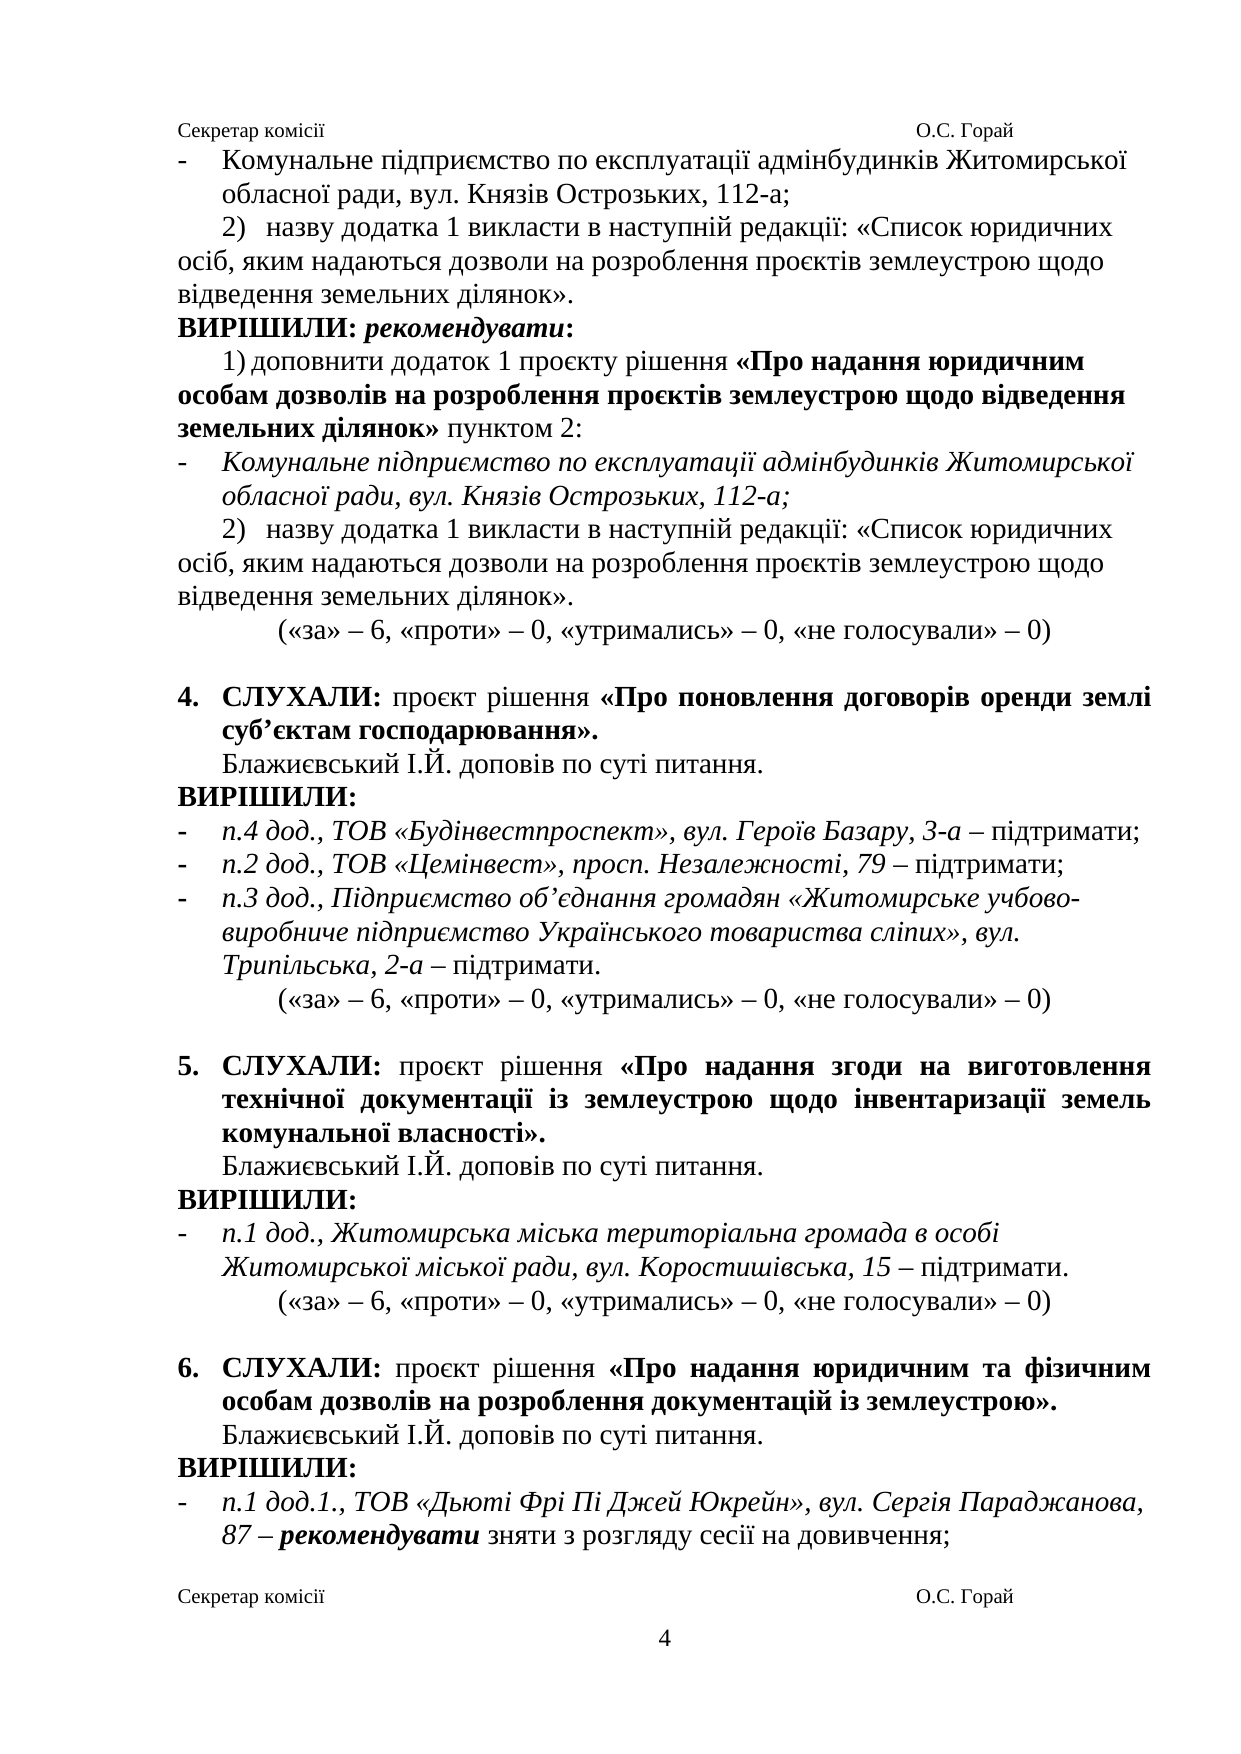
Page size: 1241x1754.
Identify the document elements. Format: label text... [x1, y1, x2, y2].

list ВИРІШИЛИ: рекомендувати: [177, 310, 1152, 343]
text Секретар комісії О.С. Горай [177, 1584, 1152, 1608]
text («за» – 6, «проти» – 0, «утримались» – 0, «не голосували» – 0) [177, 1283, 1152, 1316]
list п.4 дод., ТОВ «Будінвестпроспект», вул. Героїв Базару, 3-а – підтримати; [177, 813, 1152, 847]
list ВИРІШИЛИ: [177, 1182, 1152, 1216]
text Секретар комісії О.С. Горай [177, 118, 1152, 142]
list п.3 дод., Підприємство об’єднання громадян «Житомирське учбово-виробниче підприємство Українського товариства сліпих», вул. Трипільська, 2-а – підтримати. [177, 880, 1152, 981]
list Блажиєвський І.Й. доповів по суті питання. [177, 1417, 1152, 1450]
list п.1 дод., Житомирська міська територіальна громада в особі Житомирської міської ради, вул. Коростишівська, 15 – підтримати. [177, 1216, 1152, 1283]
list Комунальне підприємство по експлуатації адмінбудинків Житомирської обласної ради, вул. Князів Острозьких, 112-а; [177, 142, 1152, 209]
list ВИРІШИЛИ: [177, 779, 1152, 813]
list назву додатка 1 викласти в наступній редакції: «Список юридичних осіб, яким надаються дозволи на розроблення проєктів землеустрою щодо відведення земельних ділянок». [177, 511, 1152, 612]
list ВИРІШИЛИ: [177, 1450, 1152, 1484]
list СЛУХАЛИ: проєкт рішення «Про поновлення договорів оренди землі суб’єктам господарювання». [177, 679, 1152, 746]
list Блажиєвський І.Й. доповів по суті питання. [177, 1148, 1152, 1182]
text («за» – 6, «проти» – 0, «утримались» – 0, «не голосували» – 0) [177, 612, 1152, 645]
list п.1 дод.1., ТОВ «Дьюті Фрі Пі Джей Юкрейн», вул. Сергія Параджанова, 87 – рекомендувати зняти з розгляду сесії на довивчення; [177, 1484, 1152, 1551]
list п.2 дод., ТОВ «Цемінвест», просп. Незалежності, 79 – підтримати; [177, 847, 1152, 880]
list СЛУХАЛИ: проєкт рішення «Про надання юридичним та фізичним особам дозволів на розроблення документацій із землеустрою». [177, 1350, 1152, 1417]
list Блажиєвський І.Й. доповів по суті питання. [177, 746, 1152, 779]
list СЛУХАЛИ: проєкт рішення «Про надання згоди на виготовлення технічної документації із землеустрою щодо інвентаризації земель комунальної власності». [177, 1048, 1152, 1148]
list назву додатка 1 викласти в наступній редакції: «Список юридичних осіб, яким надаються дозволи на розроблення проєктів землеустрою щодо відведення земельних ділянок». [177, 209, 1152, 310]
text («за» – 6, «проти» – 0, «утримались» – 0, «не голосували» – 0) [177, 981, 1152, 1014]
list Комунальне підприємство по експлуатації адмінбудинків Житомирської обласної ради, вул. Князів Острозьких, 112-а; [177, 444, 1152, 511]
